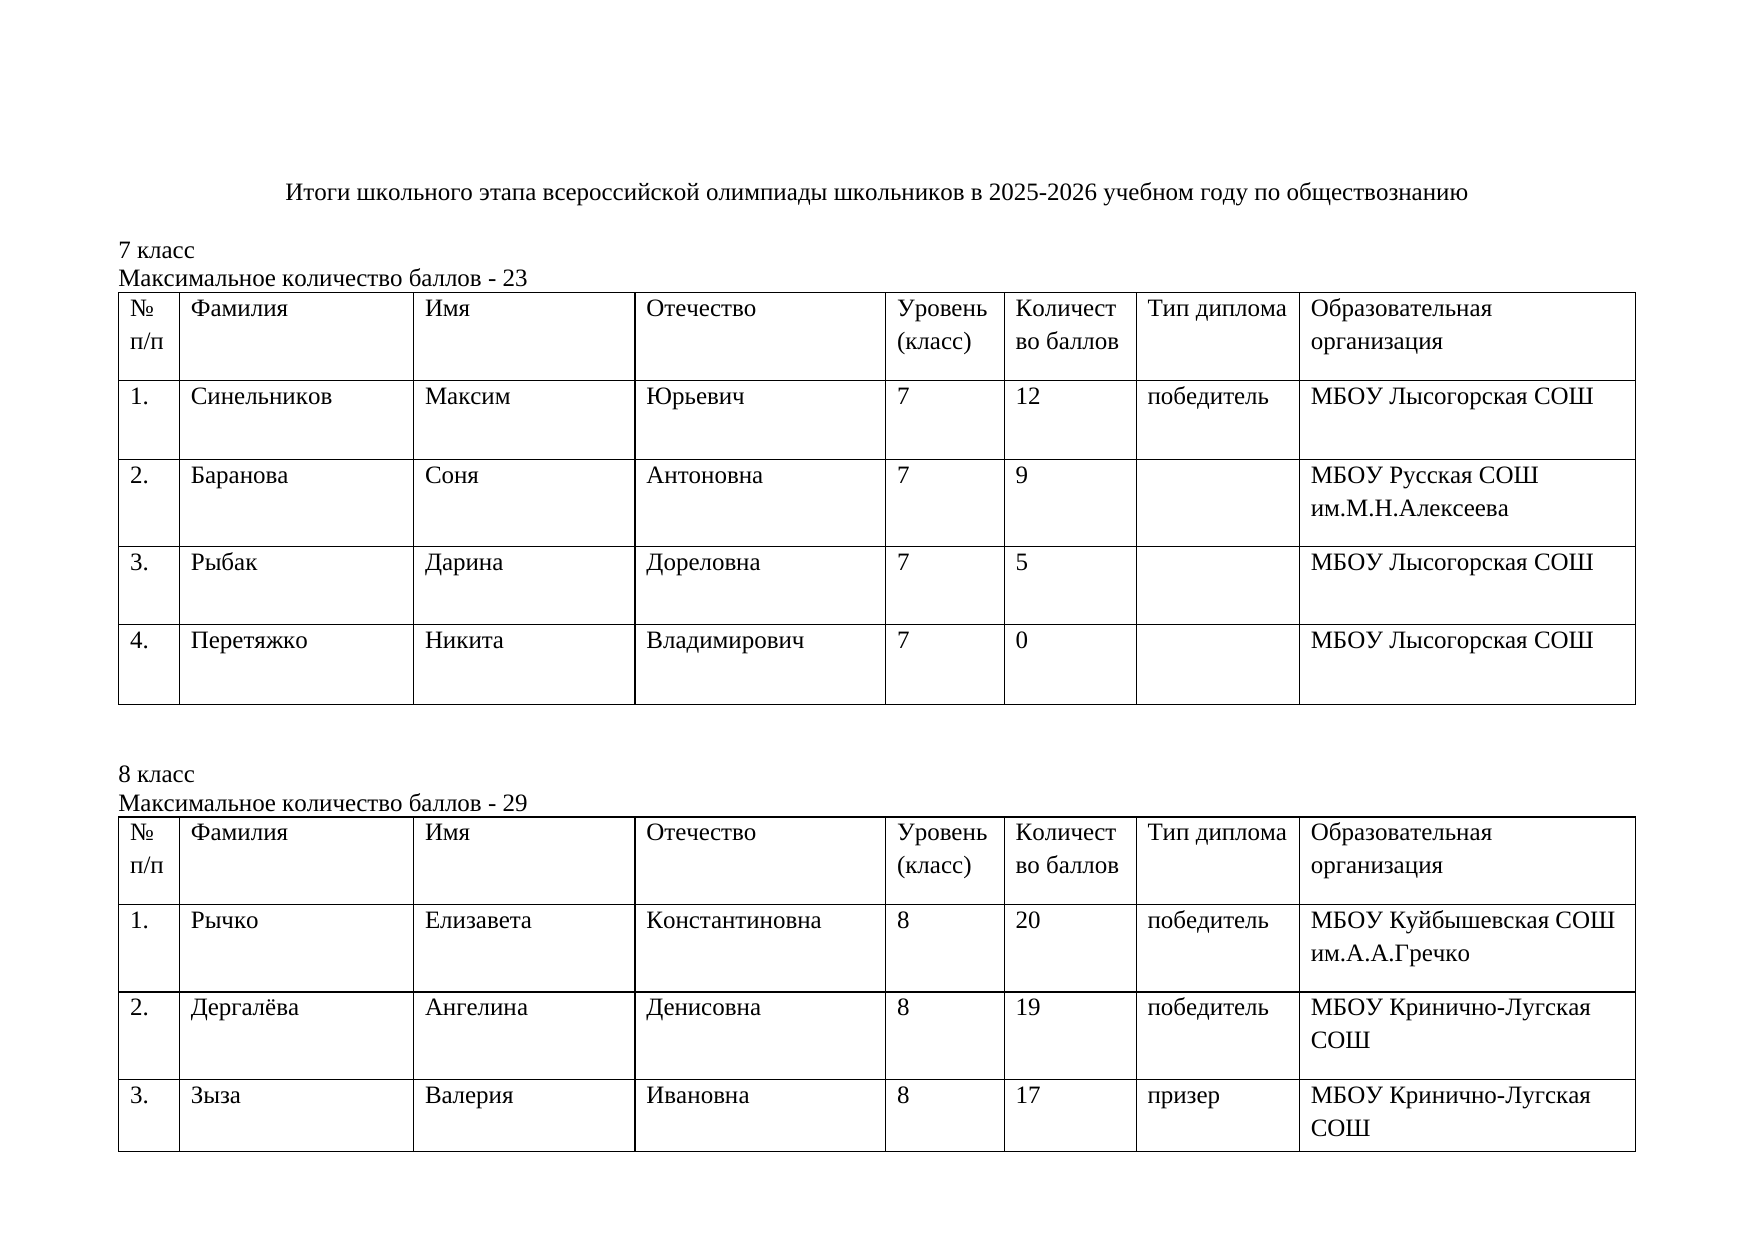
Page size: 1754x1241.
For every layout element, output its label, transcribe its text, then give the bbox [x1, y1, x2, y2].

table_cell Перетяжко [180, 625, 413, 704]
table_cell [119, 905, 179, 991]
table_header Тип диплома [1137, 293, 1299, 380]
table_header Образовательная организация [1300, 818, 1635, 904]
table_cell Ангелина [414, 993, 634, 1079]
table_cell Баранова [180, 460, 413, 546]
table_header Фамилия [180, 818, 413, 904]
table_cell МБОУ Кринично-Лугская СОШ [1300, 993, 1635, 1079]
table_header Фамилия [180, 293, 413, 380]
table_cell Дергалёва [180, 993, 413, 1079]
table_cell Синельников [180, 381, 413, 459]
table_header Уровень (класс) [886, 818, 1004, 904]
table_header Образовательная организация [1300, 293, 1635, 380]
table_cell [1300, 1080, 1635, 1151]
table_header Количество баллов [1005, 293, 1136, 380]
table_cell 8 [886, 905, 1004, 991]
table_cell 7 [886, 625, 1004, 704]
table_cell [119, 993, 179, 1079]
table_header Отечество [636, 293, 885, 380]
table_cell Рыбак [180, 547, 413, 624]
table_cell МБОУ Лысогорская СОШ [1300, 625, 1635, 704]
table_cell Елизавета [414, 905, 634, 991]
table_cell победитель [1137, 905, 1299, 991]
table_cell [119, 547, 179, 624]
table_header Количество баллов [1005, 818, 1136, 904]
table_cell Юрьевич [636, 381, 885, 459]
table_header Тип диплома [1137, 818, 1299, 904]
table_cell 0 [1005, 625, 1136, 704]
table_cell 8 [886, 1080, 1004, 1151]
table_header № п/п [119, 293, 179, 380]
text 7 класс [118, 235, 1636, 263]
table_cell [119, 1080, 179, 1151]
table_cell Дарина [414, 547, 634, 624]
table_header Отечество [636, 818, 885, 904]
table_cell МБОУ Лысогорская СОШ [1300, 547, 1635, 624]
table_cell Дореловна [636, 547, 885, 624]
table_cell 17 [1005, 1080, 1136, 1151]
table_cell 12 [1005, 381, 1136, 459]
text Итоги школьного этапа всероссийской олимпиады школьников в 2025-2026 учебном году по обществознанию [118, 177, 1636, 206]
table_header Имя [414, 293, 634, 380]
table_cell 8 [886, 993, 1004, 1079]
table_cell 5 [1005, 547, 1136, 624]
table_cell [1137, 625, 1299, 704]
table_cell победитель [1137, 381, 1299, 459]
table_cell Валерия [414, 1080, 634, 1151]
table_cell МБОУ Лысогорская СОШ [1300, 381, 1635, 459]
table_cell 19 [1005, 993, 1136, 1079]
table_cell 7 [886, 381, 1004, 459]
table_cell призер [1137, 1080, 1299, 1151]
table_cell Антоновна [636, 460, 885, 546]
table_cell победитель [1137, 993, 1299, 1079]
table_cell [1137, 547, 1299, 624]
table_cell Максим [414, 381, 634, 459]
text Максимальное количество баллов - 29 [118, 788, 1636, 816]
table_cell [1137, 460, 1299, 546]
table_cell Владимирович [636, 625, 885, 704]
table_cell МБОУ Русская СОШ им.М.Н.Алексеева [1300, 460, 1635, 546]
table_cell [119, 460, 179, 546]
table_cell 7 [886, 547, 1004, 624]
table_cell Рычко [180, 905, 413, 991]
table_cell Никита [414, 625, 634, 704]
table_cell Константиновна [636, 905, 885, 991]
table_cell Ивановна [636, 1080, 885, 1151]
table_cell Соня [414, 460, 634, 546]
text 8 класс [118, 759, 1636, 788]
table_cell 20 [1005, 905, 1136, 991]
table_cell [119, 381, 179, 459]
table_header Имя [414, 818, 634, 904]
table_header Уровень (класс) [886, 293, 1004, 380]
text Максимальное количество баллов - 23 [118, 263, 1636, 292]
table_cell 7 [886, 460, 1004, 546]
table_cell [119, 625, 179, 704]
table_cell 9 [1005, 460, 1136, 546]
table_cell Зыза [180, 1080, 413, 1151]
table_cell Денисовна [636, 993, 885, 1079]
table_cell МБОУ Куйбышевская СОШ им.А.А.Гречко [1300, 905, 1635, 991]
table_header № п/п [119, 818, 179, 904]
